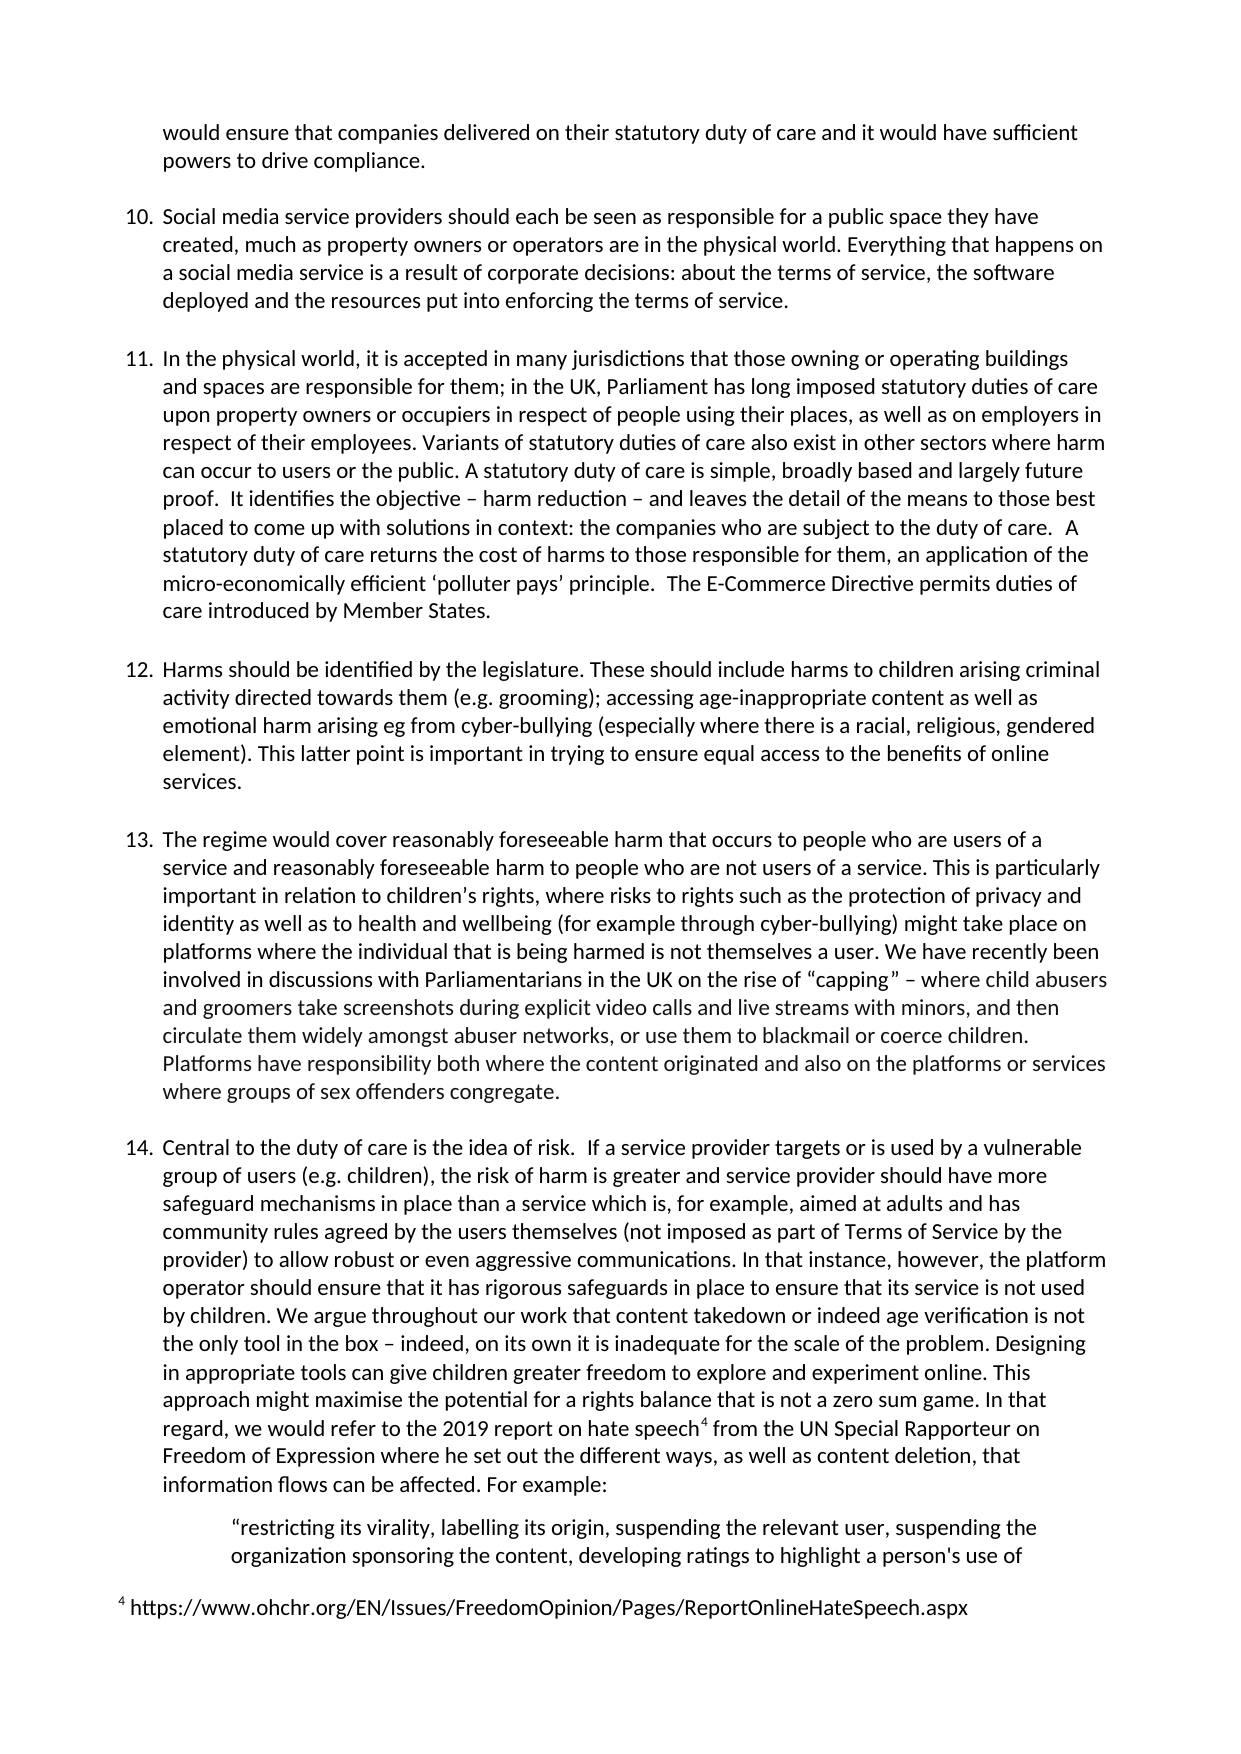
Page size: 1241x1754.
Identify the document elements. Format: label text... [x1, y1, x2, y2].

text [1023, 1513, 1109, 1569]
list Harms should be identified by the legislature. These should include harms to children arising criminal activity directed towards them (e.g. grooming); accessing age-inappropriate content as well as emotional harm arising eg from cyber-bullying (especially where there is a racial, religious, gendered element). This latter point is important in trying to ensure equal access to the benefits of online services. [125, 655, 1109, 795]
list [125, 118, 1109, 174]
list Central to the duty of care is the idea of risk. If a service provider targets or is used by a vulnerable group of users (e.g. children), the risk of harm is greater and service provider should have more safeguard mechanisms in place than a service which is, for example, aimed at adults and has community rules agreed by the users themselves (not imposed as part of Terms of Service by the provider) to allow robust or even aggressive communications. In that instance, however, the platform operator should ensure that it has rigorous safeguards in place to ensure that its service is not used by children. We argue throughout our work that content takedown or indeed age verification is not the only tool in the box – indeed, on its own it is inadequate for the scale of the problem. Designing in appropriate tools can give children greater freedom to explore and experiment online. This approach might maximise the potential for a rights balance that is not a zero sum game. In that regard, we would refer to the 2019 report on hate speech from the UN Special Rapporteur on Freedom of Expression where he set out the different ways, as well as content deletion, that information flows can be affected. For example: [125, 1133, 1109, 1498]
list Social media service providers should each be seen as responsible for a public space they have created, much as property owners or operators are in the physical world. Everything that happens on a social media service is a result of corporate decisions: about the terms of service, the software deployed and the resources put into enforcing the terms of service. [125, 202, 1109, 314]
list The regime would cover reasonably foreseeable harm that occurs to people who are users of a service and reasonably foreseeable harm to people who are not users of a service. This is particularly important in relation to children’s rights, where risks to rights such as the protection of privacy and identity as well as to health and wellbeing (for example through cyber-bullying) might take place on platforms where the individual that is being harmed is not themselves a user. We have recently been involved in discussions with Parliamentarians in the UK on the rise of “capping” – where child abusers and groomers take screenshots during explicit video calls and live streams with minors, and then circulate them widely amongst abuser networks, or use them to blackmail or coerce children. Platforms have responsibility both where the content originated and also on the platforms or services where groups of sex offenders congregate. [125, 825, 1109, 1105]
list In the physical world, it is accepted in many jurisdictions that those owning or operating buildings and spaces are responsible for them; in the UK, Parliament has long imposed statutory duties of care upon property owners or occupiers in respect of people using their places, as well as on employers in respect of their employees. Variants of statutory duties of care also exist in other sectors where harm can occur to users or the public. A statutory duty of care is simple, broadly based and largely future proof. It identifies the objective – harm reduction – and leaves the detail of the means to those best placed to come up with solutions in context: the companies who are subject to the duty of care. A statutory duty of care returns the cost of harms to those responsible for them, an application of the micro-economically efficient ‘polluter pays’ principle. The E-Commerce Directive permits duties of care introduced by Member States. [125, 344, 1109, 625]
